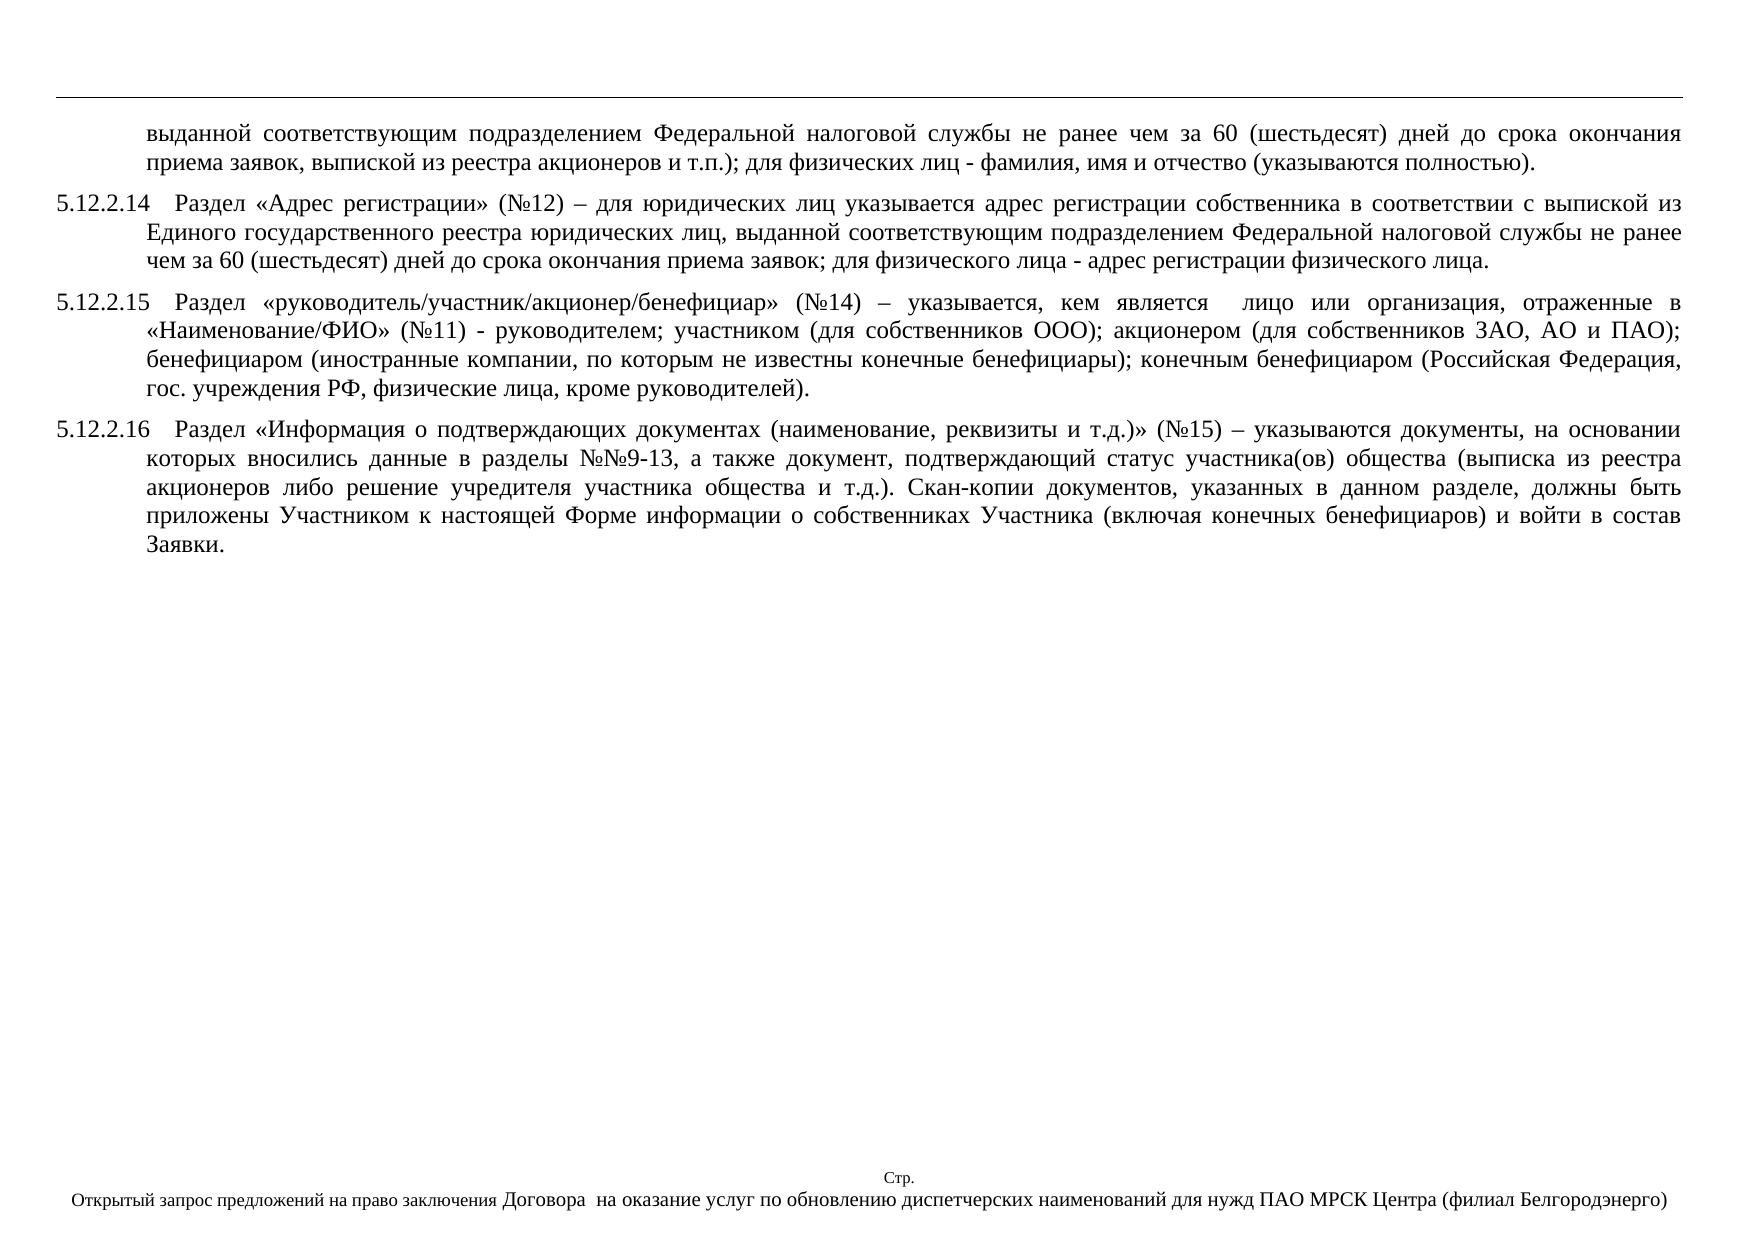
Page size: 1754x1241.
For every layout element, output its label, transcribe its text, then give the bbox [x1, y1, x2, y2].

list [56, 118, 1683, 176]
list Раздел «руководитель/участник/акционер/бенефициар» (№14) – указывается, кем является лицо или организация, отраженные в «Наименование/ФИО» (№11) - руководителем; участником (для собственников ООО); акционером (для собственников ЗАО, АО и ПАО); бенефициаром (иностранные компании, по которым не известны конечные бенефициары); конечным бенефициаром (Российская Федерация, гос. учреждения РФ, физические лица, кроме руководителей). [56, 287, 1683, 402]
list Раздел «Адрес регистрации» (№12) – для юридических лиц указывается адрес регистрации собственника в соответствии с выпиской из Единого государственного реестра юридических лиц, выданной соответствующим подразделением Федеральной налоговой службы не ранее чем за 60 (шестьдесят) дней до срока окончания приема заявок; для физического лица - адрес регистрации физического лица. [56, 188, 1683, 274]
list Раздел «Информация о подтверждающих документах (наименование, реквизиты и т.д.)» (№15) – указываются документы, на основании которых вносились данные в разделы №№9-13, а также документ, подтверждающий статус участника(ов) общества (выписка из реестра акционеров либо решение учредителя участника общества и т.д.). Скан-копии документов, указанных в данном разделе, должны быть приложены Участником к настоящей Форме информации о собственниках Участника (включая конечных бенефициаров) и войти в состав Заявки. [56, 414, 1683, 558]
